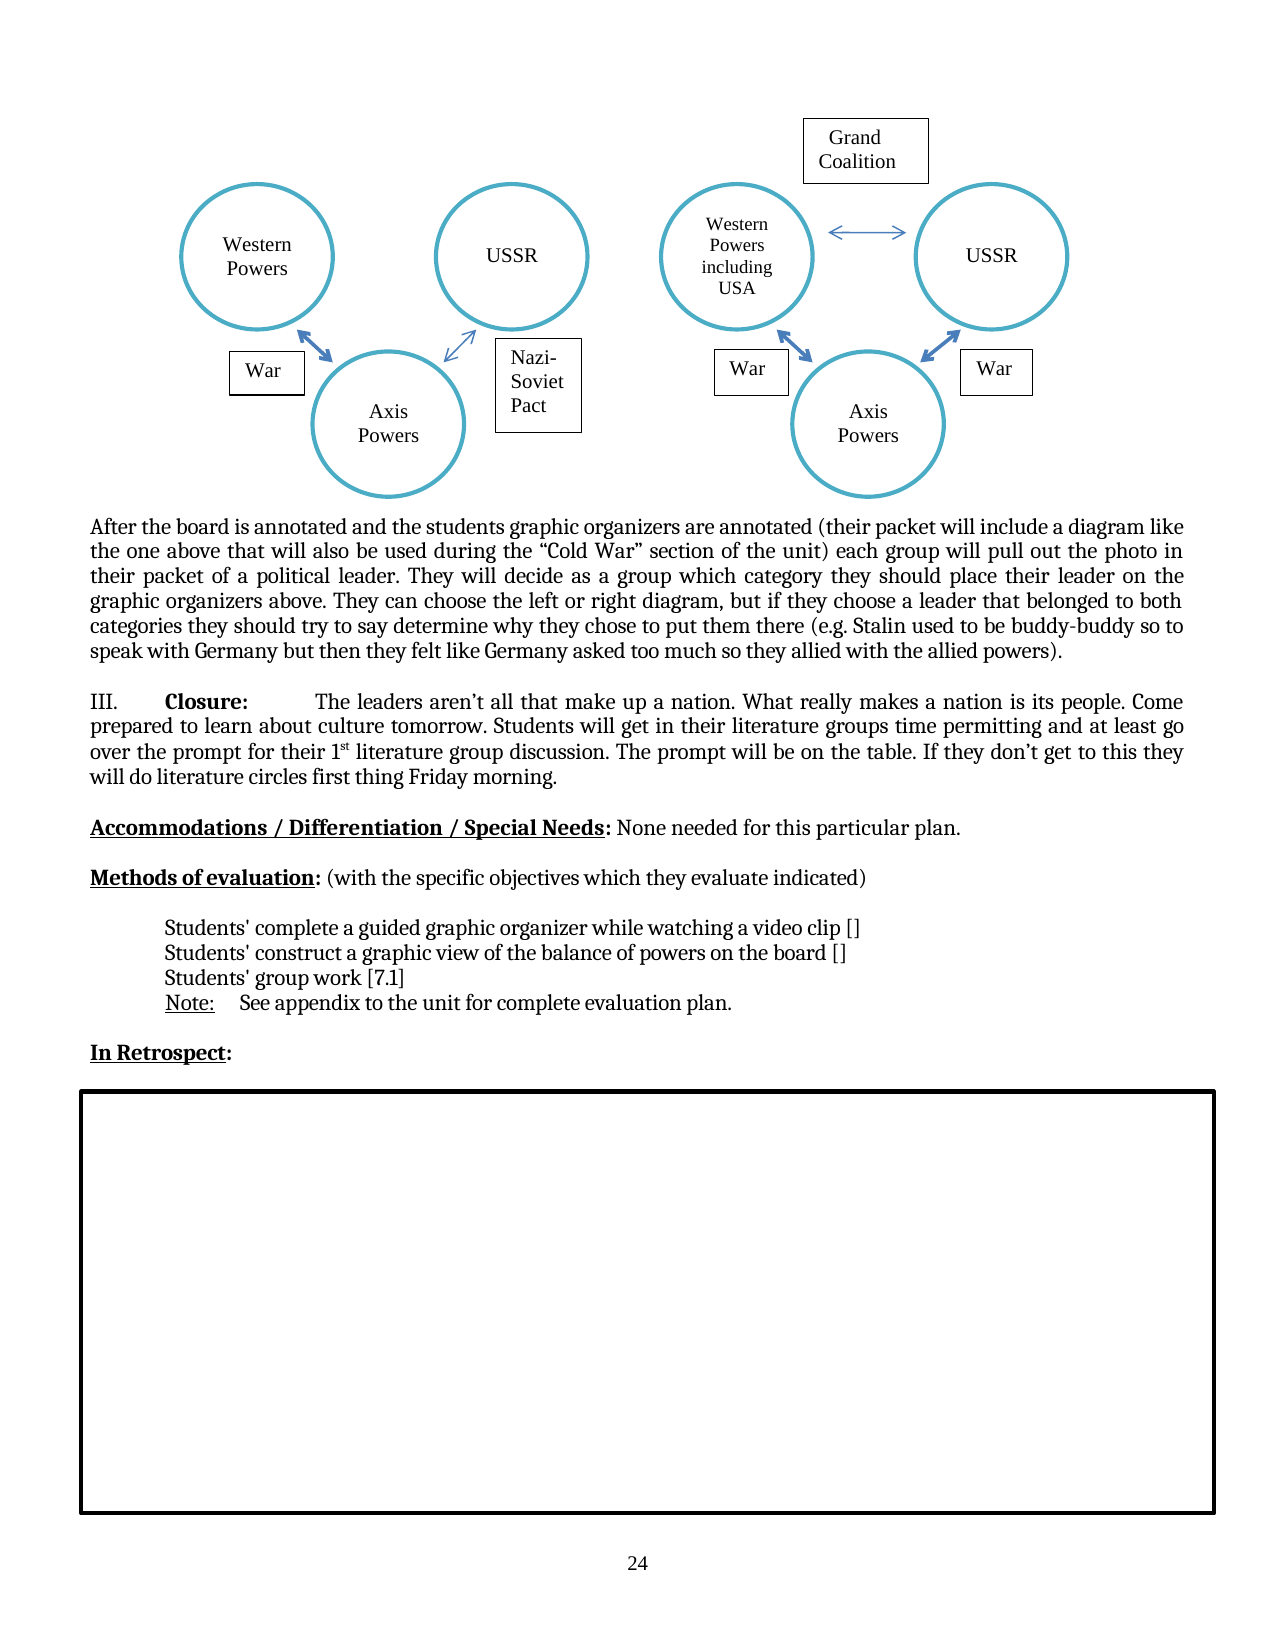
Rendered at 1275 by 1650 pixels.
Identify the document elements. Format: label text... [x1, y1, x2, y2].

text In Retrospect: [90, 1040, 1185, 1065]
text III. Closure: The leaders aren’t all that make up a nation. What really makes a nation is its people. Come prepared to learn about culture tomorrow. Students will get in their literature groups time permitting and at least go over the prompt for their 1st literature group discussion. The prompt will be on the table. If they don’t get to this they will do literature circles first thing Friday morning. [90, 689, 1185, 790]
text Students' group work [7.1] [90, 965, 1185, 990]
text Students' complete a guided graphic organizer while watching a video clip [] [90, 915, 1185, 940]
text After the board is annotated and the students graphic organizers are annotated (their packet will include a diagram like the one above that will also be used during the “Cold War” section of the unit) each group will pull out the photo in their packet of a political leader. They will decide as a group which category they should place their leader on the graphic organizers above. They can choose the left or right diagram, but if they choose a leader that belonged to both categories they should try to say determine why they chose to put them there (e.g. Stalin used to be buddy-buddy so to speak with Germany but then they felt like Germany asked too much so they allied with the allied powers). [90, 514, 1185, 664]
text Methods of evaluation: (with the specific objectives which they evaluate indicated) [90, 865, 1185, 890]
text Accommodations / Differentiation / Special Needs: None needed for this particular plan. [90, 815, 1185, 840]
text Note: See appendix to the unit for complete evaluation plan. [90, 990, 1185, 1015]
text Students' construct a graphic view of the balance of powers on the board [] [90, 940, 1185, 965]
